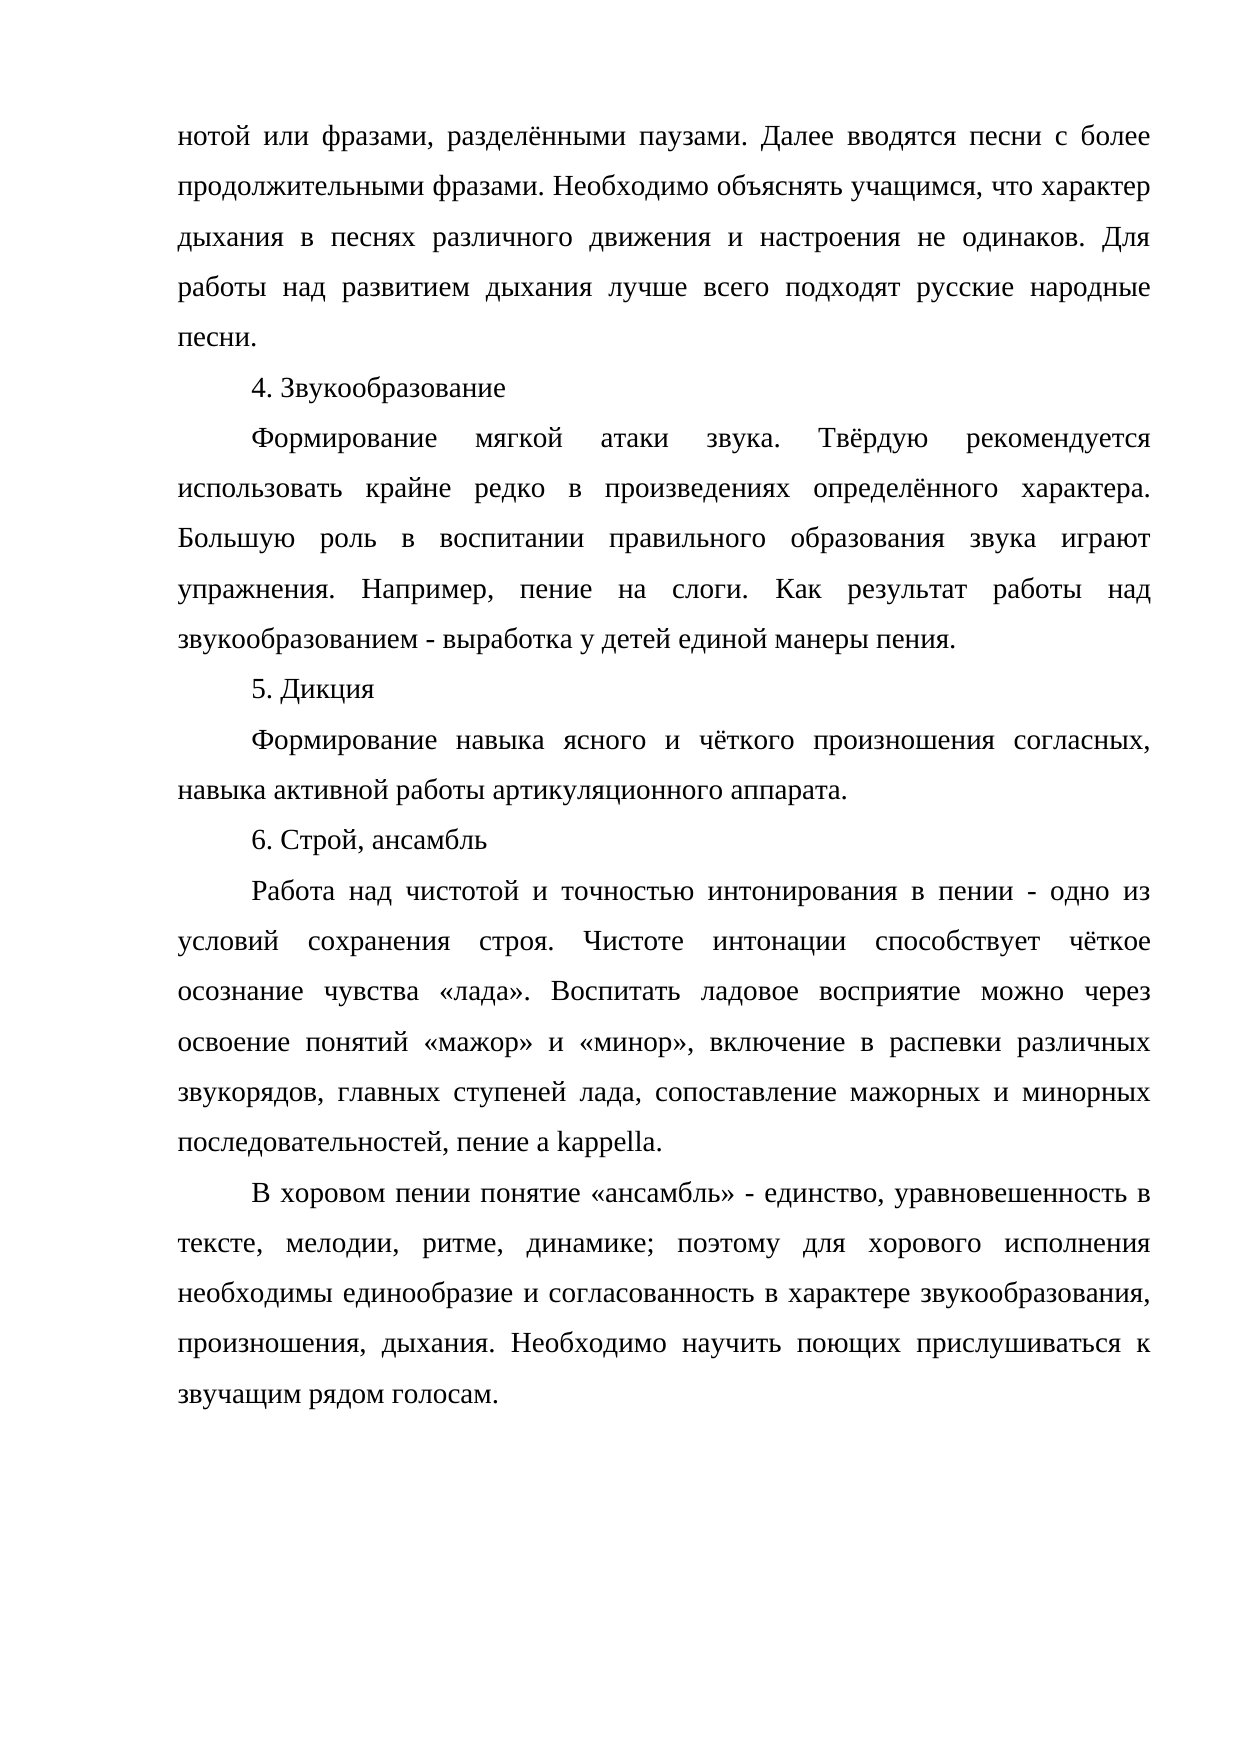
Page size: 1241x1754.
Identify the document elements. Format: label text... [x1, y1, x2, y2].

text Формирование навыка ясного и чёткого произношения согласных, навыка активной работы артикуляционного аппарата. [177, 722, 1152, 806]
text В хоровом пении понятие «ансамбль» - единство, уравновешенность в тексте, мелодии, ритме, динамике; поэтому для хорового исполнения необходимы единообразие и согласованность в характере звукообразования, произношения, дыхания. Необходимо научить поющих прислушиваться к звучащим рядом голосам. [177, 1175, 1152, 1409]
text 6. Строй, ансамбль [177, 822, 1152, 856]
text Работа над чистотой и точностью интонирования в пении - одно из условий сохранения строя. Чистоте интонации способствует чёткое осознание чувства «лада». Воспитать ладовое восприятие можно через освоение понятий «мажор» и «минор», включение в распевки различных звукорядов, главных ступеней лада, сопоставление мажорных и минорных последовательностей, пение a kappella. [177, 873, 1152, 1158]
text 5. Дикция [177, 672, 1152, 705]
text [177, 118, 1152, 353]
text Формирование мягкой атаки звука. Твёрдую рекомендуется использовать крайне редко в произведениях определённого характера. Большую роль в воспитании правильного образования звука играют упражнения. Например, пение на слоги. Как результат работы над звукообразованием - выработка у детей единой манеры пения. [177, 420, 1152, 655]
text 4. Звукообразование [177, 370, 1152, 403]
